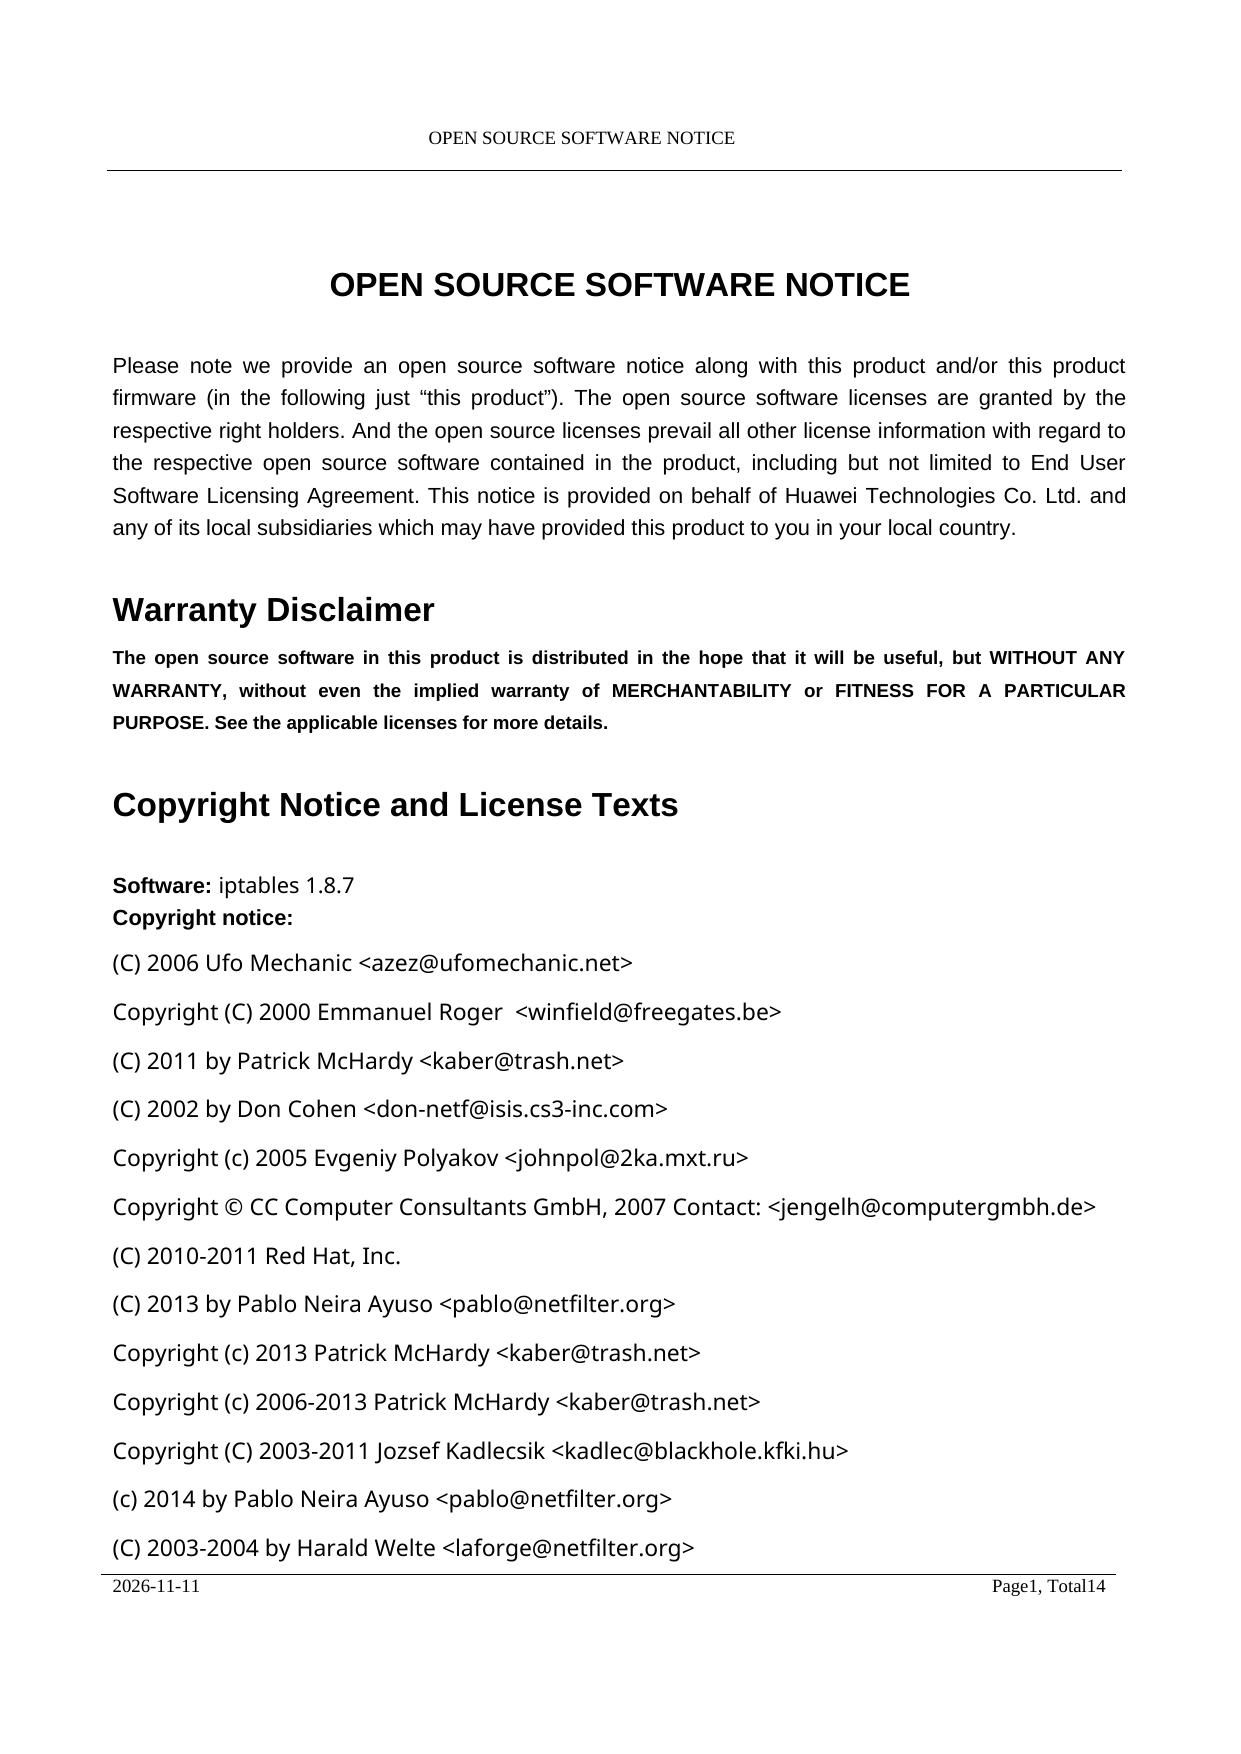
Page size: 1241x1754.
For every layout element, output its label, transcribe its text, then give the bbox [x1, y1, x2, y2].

text Warranty Disclaimer [112, 576, 1128, 641]
text Copyright notice: [112, 901, 1128, 934]
text Software: iptables 1.8.7 [112, 869, 1128, 901]
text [112, 947, 1128, 1564]
text Copyright Notice and License Texts [112, 771, 1128, 836]
text OPEN SOURCE SOFTWARE NOTICE [112, 251, 1128, 316]
text The open source software in this product is distributed in the hope that it will be useful, but WITHOUT ANY WARRANTY, without even the implied warranty of MERCHANTABILITY or FITNESS FOR A PARTICULAR PURPOSE. See the applicable licenses for more details. [112, 641, 1128, 739]
text Please note we provide an open source software notice along with this product and/or this product firmware (in the following just “this product”). The open source software licenses are granted by the respective right holders. And the open source licenses prevail all other license information with regard to the respective open source software contained in the product, including but not limited to End User Software Licensing Agreement. This notice is provided on behalf of Huawei Technologies Co. Ltd. and any of its local subsidiaries which may have provided this product to you in your local country. [112, 349, 1128, 544]
